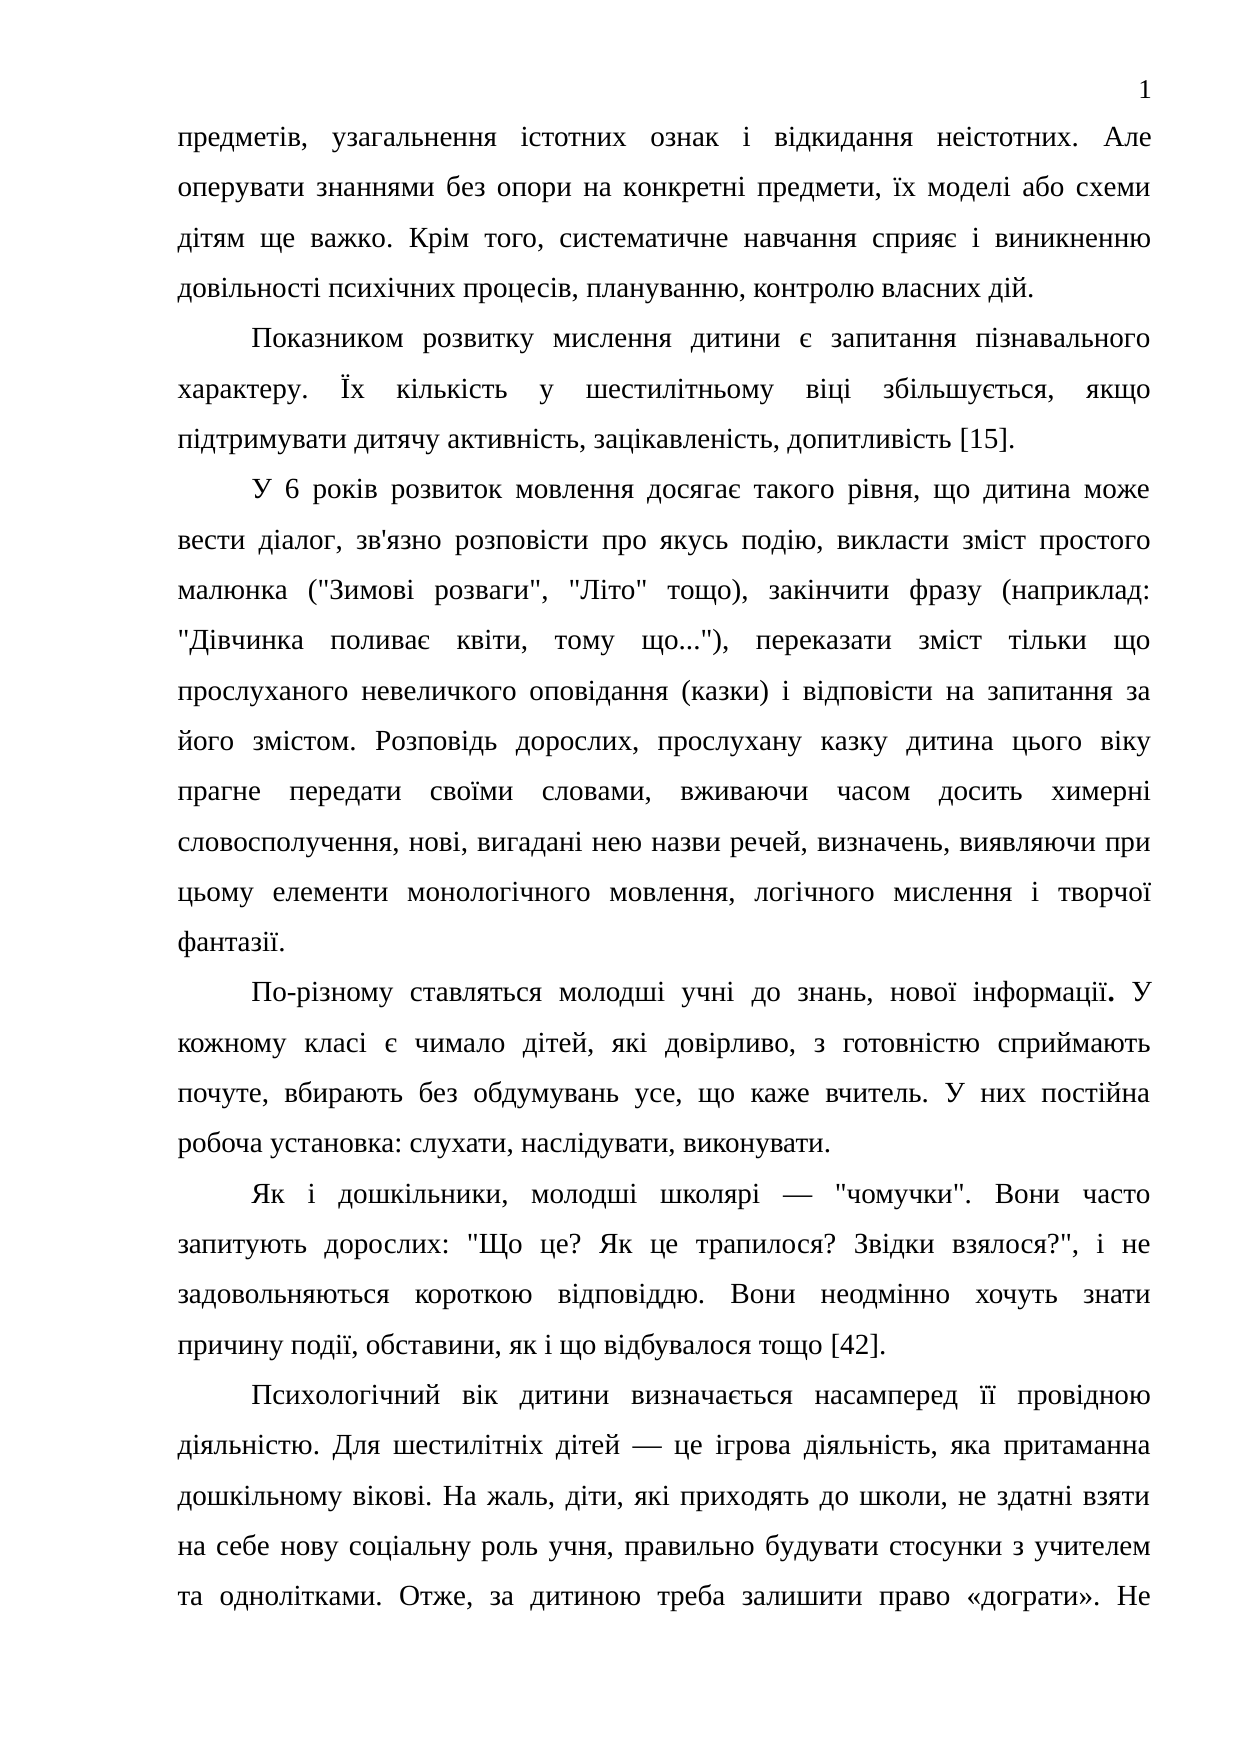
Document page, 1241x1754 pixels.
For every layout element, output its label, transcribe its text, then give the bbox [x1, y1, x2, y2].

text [177, 119, 1152, 304]
text У 6 років розвиток мовлення досягає такого рівня, що дитина може вести діалог, зв'язно розповісти про якусь подію, викласти зміст простого малюнка ("Зимові розваги", "Літо" тощо), закінчити фразу (наприклад: "Дівчинка поливає квіти, тому що..."), переказати зміст тільки що прослуханого невеличкого оповідання (казки) і відповісти на запитання за його змістом. Розповідь дорослих, прослухану казку дитина цього віку прагне передати своїми словами, вживаючи часом досить химерні словосполучення, нові, вигадані нею назви речей, визначень, виявляючи при цьому елементи монологічного мовлення, логічного мислення і творчої фантазії. [177, 471, 1152, 958]
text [177, 1377, 1152, 1612]
text По-різному ставляться молодші учні до знань, нової інформації. У кожному класі є чимало дітей, які довірливо, з готовністю сприймають почуте, вбирають без обдумувань усе, що каже вчитель. У них постійна робоча установка: слухати, наслідувати, виконувати. [177, 974, 1152, 1159]
text Як і дошкільники, молодші школярі — "чомучки". Вони часто запитують дорослих: "Що це? Як це трапилося? Звідки взялося?", і не задовольняються короткою відповіддю. Вони неодмінно хочуть знати причину події, обставини, як і що відбувалося тощо [42]. [177, 1176, 1152, 1360]
text Показником розвитку мислення дитини є запитання пізнавального характеру. Їх кількість у шестилітньому віці збільшується, якщо підтримувати дитячу активність, зацікавленість, допитливість [15]. [177, 321, 1152, 455]
